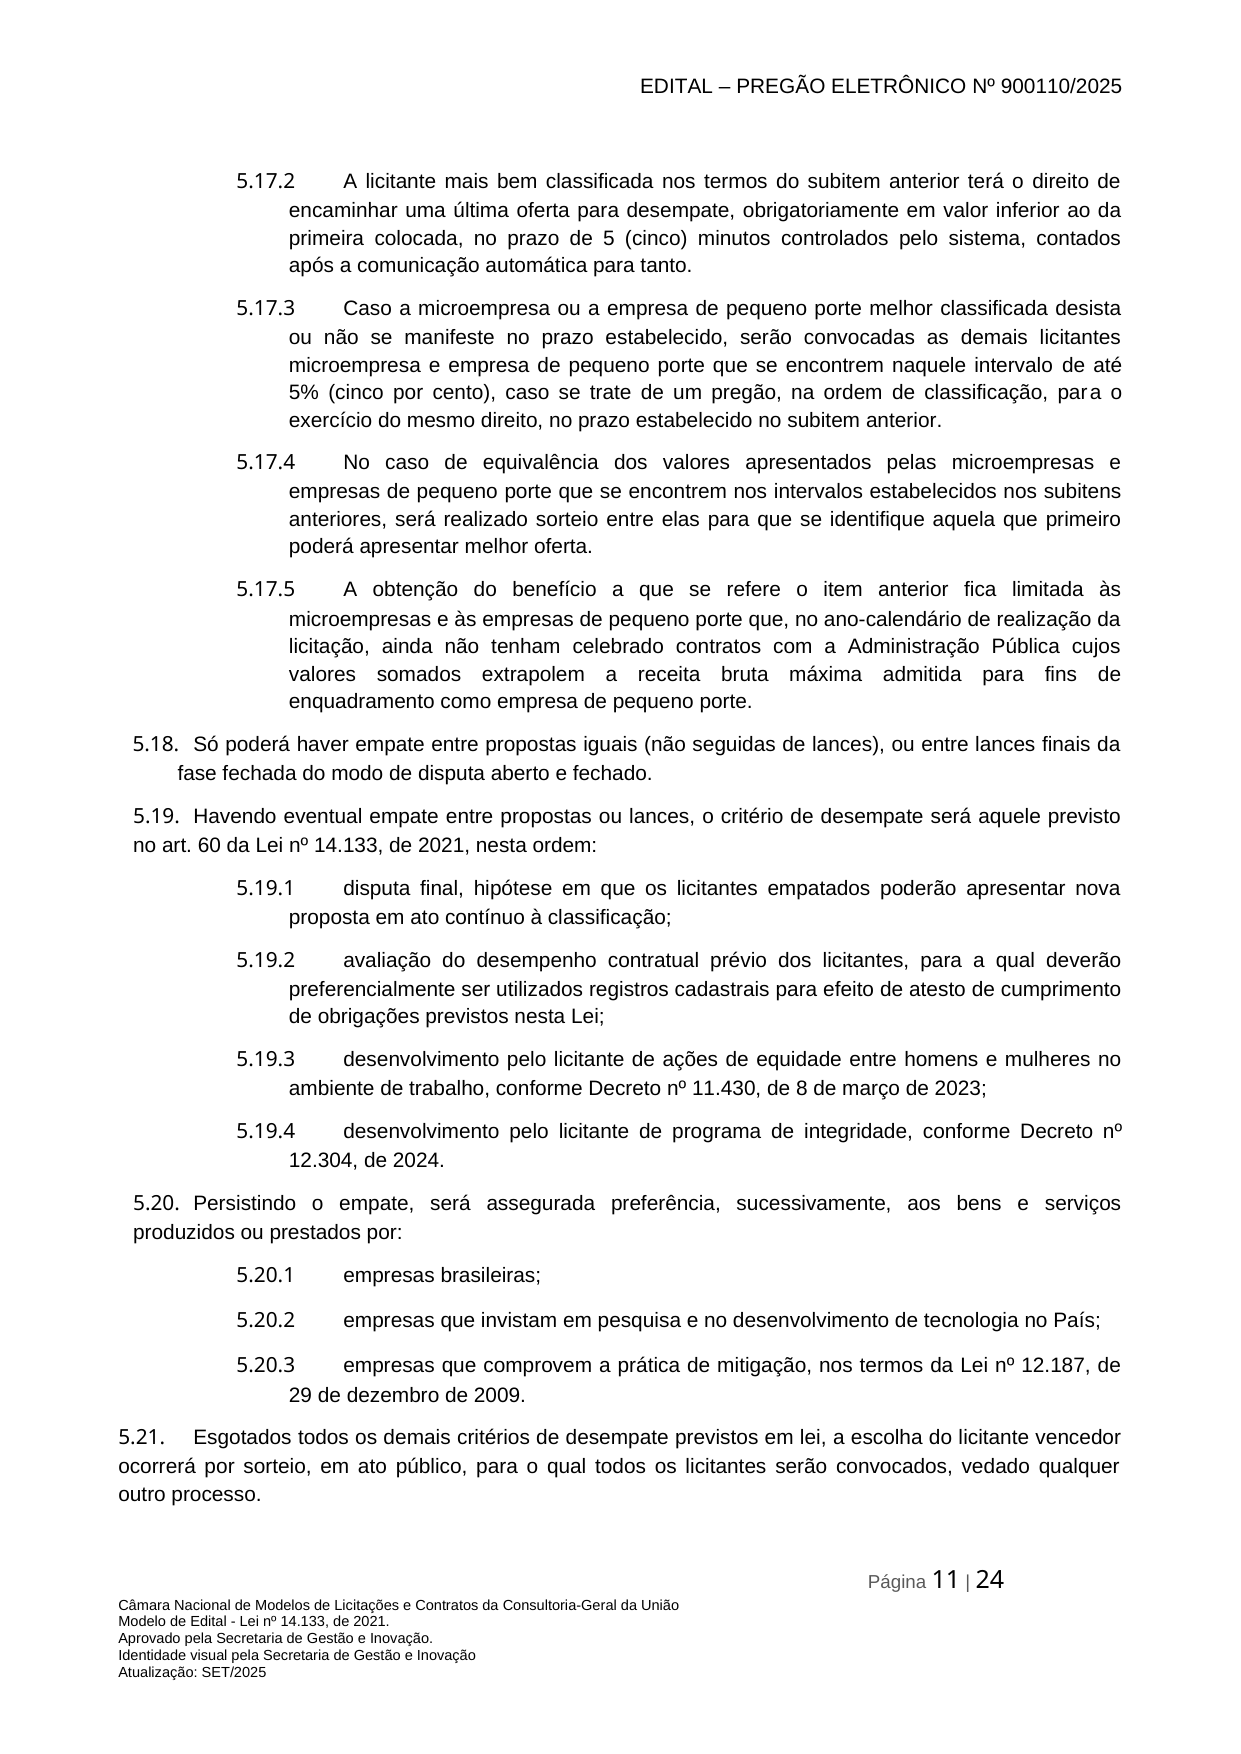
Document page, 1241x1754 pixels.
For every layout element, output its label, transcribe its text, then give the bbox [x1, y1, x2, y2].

list Havendo eventual empate entre propostas ou lances, o critério de desempate será aquele previsto no art. 60 da Lei nº 14.133, de 2021, nesta ordem: [133, 801, 1122, 857]
list empresas brasileiras; [236, 1260, 1122, 1289]
list A licitante mais bem classificada nos termos do subitem anterior terá o direito de encaminhar uma última oferta para desempate, obrigatoriamente em valor inferior ao da primeira colocada, no prazo de 5 (cinco) minutos controlados pelo sistema, contados após a comunicação automática para tanto. [236, 166, 1122, 277]
list A obtenção do benefício a que se refere o item anterior fica limitada às microempresas e às empresas de pequeno porte que, no ano-calendário de realização da licitação, ainda não tenham celebrado contratos com a Administração Pública cujos valores somados extrapolem a receita bruta máxima admitida para fins de enquadramento como empresa de pequeno porte. [236, 574, 1122, 713]
list Persistindo o empate, será assegurada preferência, sucessivamente, aos bens e serviços produzidos ou prestados por: [133, 1188, 1122, 1244]
list desenvolvimento pelo licitante de ações de equidade entre homens e mulheres no ambiente de trabalho, conforme Decreto nº 11.430, de 8 de março de 2023; [236, 1044, 1122, 1100]
list avaliação do desempenho contratual prévio dos licitantes, para a qual deverão preferencialmente ser utilizados registros cadastrais para efeito de atesto de cumprimento de obrigações previstos nesta Lei; [236, 945, 1122, 1028]
list empresas que comprovem a prática de mitigação, nos termos da Lei nº 12.187, de 29 de dezembro de 2009. [236, 1350, 1122, 1406]
list disputa final, hipótese em que os licitantes empatados poderão apresentar nova proposta em ato contínuo à classificação; [236, 873, 1122, 929]
list Caso a microempresa ou a empresa de pequeno porte melhor classificada desista ou não se manifeste no prazo estabelecido, serão convocadas as demais licitantes microempresa e empresa de pequeno porte que se encontrem naquele intervalo de até 5% (cinco por cento), caso se trate de um pregão, na ordem de classificação, para o exercício do mesmo direito, no prazo estabelecido no subitem anterior. [236, 293, 1122, 431]
list Só poderá haver empate entre propostas iguais (não seguidas de lances), ou entre lances finais da fase fechada do modo de disputa aberto e fechado. [132, 729, 1122, 785]
list Esgotados todos os demais critérios de desempate previstos em lei, a escolha do licitante vencedor ocorrerá por sorteio, em ato público, para o qual todos os licitantes serão convocados, vedado qualquer outro processo. [118, 1422, 1122, 1506]
list empresas que invistam em pesquisa e no desenvolvimento de tecnologia no País; [236, 1305, 1122, 1334]
list desenvolvimento pelo licitante de programa de integridade, conforme Decreto nº 12.304, de 2024. [236, 1116, 1122, 1172]
list No caso de equivalência dos valores apresentados pelas microempresas e empresas de pequeno porte que se encontrem nos intervalos estabelecidos nos subitens anteriores, será realizado sorteio entre elas para que se identifique aquela que primeiro poderá apresentar melhor oferta. [236, 447, 1122, 558]
